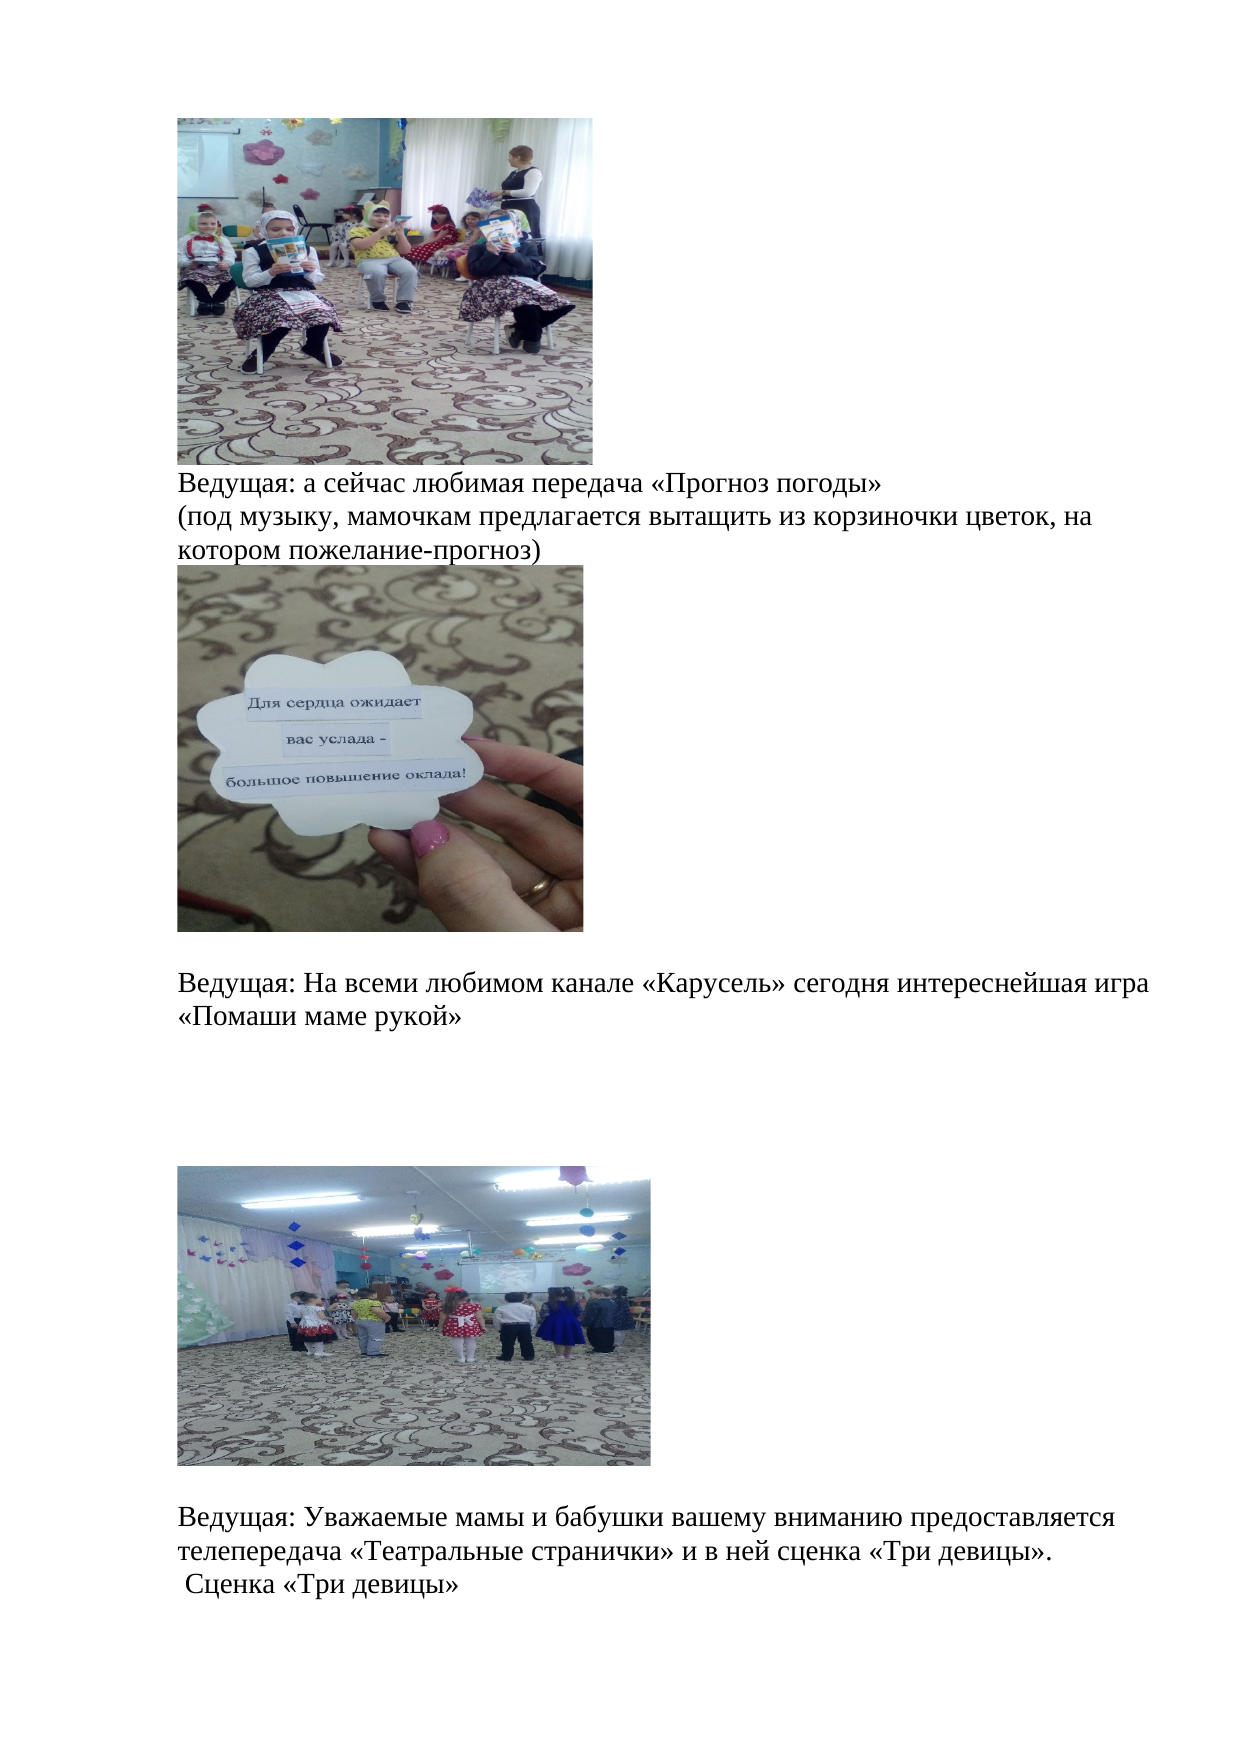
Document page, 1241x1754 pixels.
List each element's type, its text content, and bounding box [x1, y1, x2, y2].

picture [177, 118, 593, 465]
text Ведущая: На всеми любимом канале «Карусель» сегодня интереснейшая игра «Помаши маме рукой» [177, 965, 1152, 1032]
picture [177, 565, 584, 932]
text Ведущая: Уважаемые мамы и бабушки вашему вниманию предоставляется телепередача «Театральные странички» и в ней сценка «Три девицы». [177, 1499, 1152, 1567]
picture [177, 1166, 651, 1466]
text Сценка «Три девицы» [177, 1567, 1152, 1600]
text Ведущая: а сейчас любимая передача «Прогноз погоды» [177, 465, 1152, 498]
text (под музыку, мамочкам предлагается вытащить из корзиночки цветок, на котором пожелание-прогноз) [177, 498, 1152, 566]
